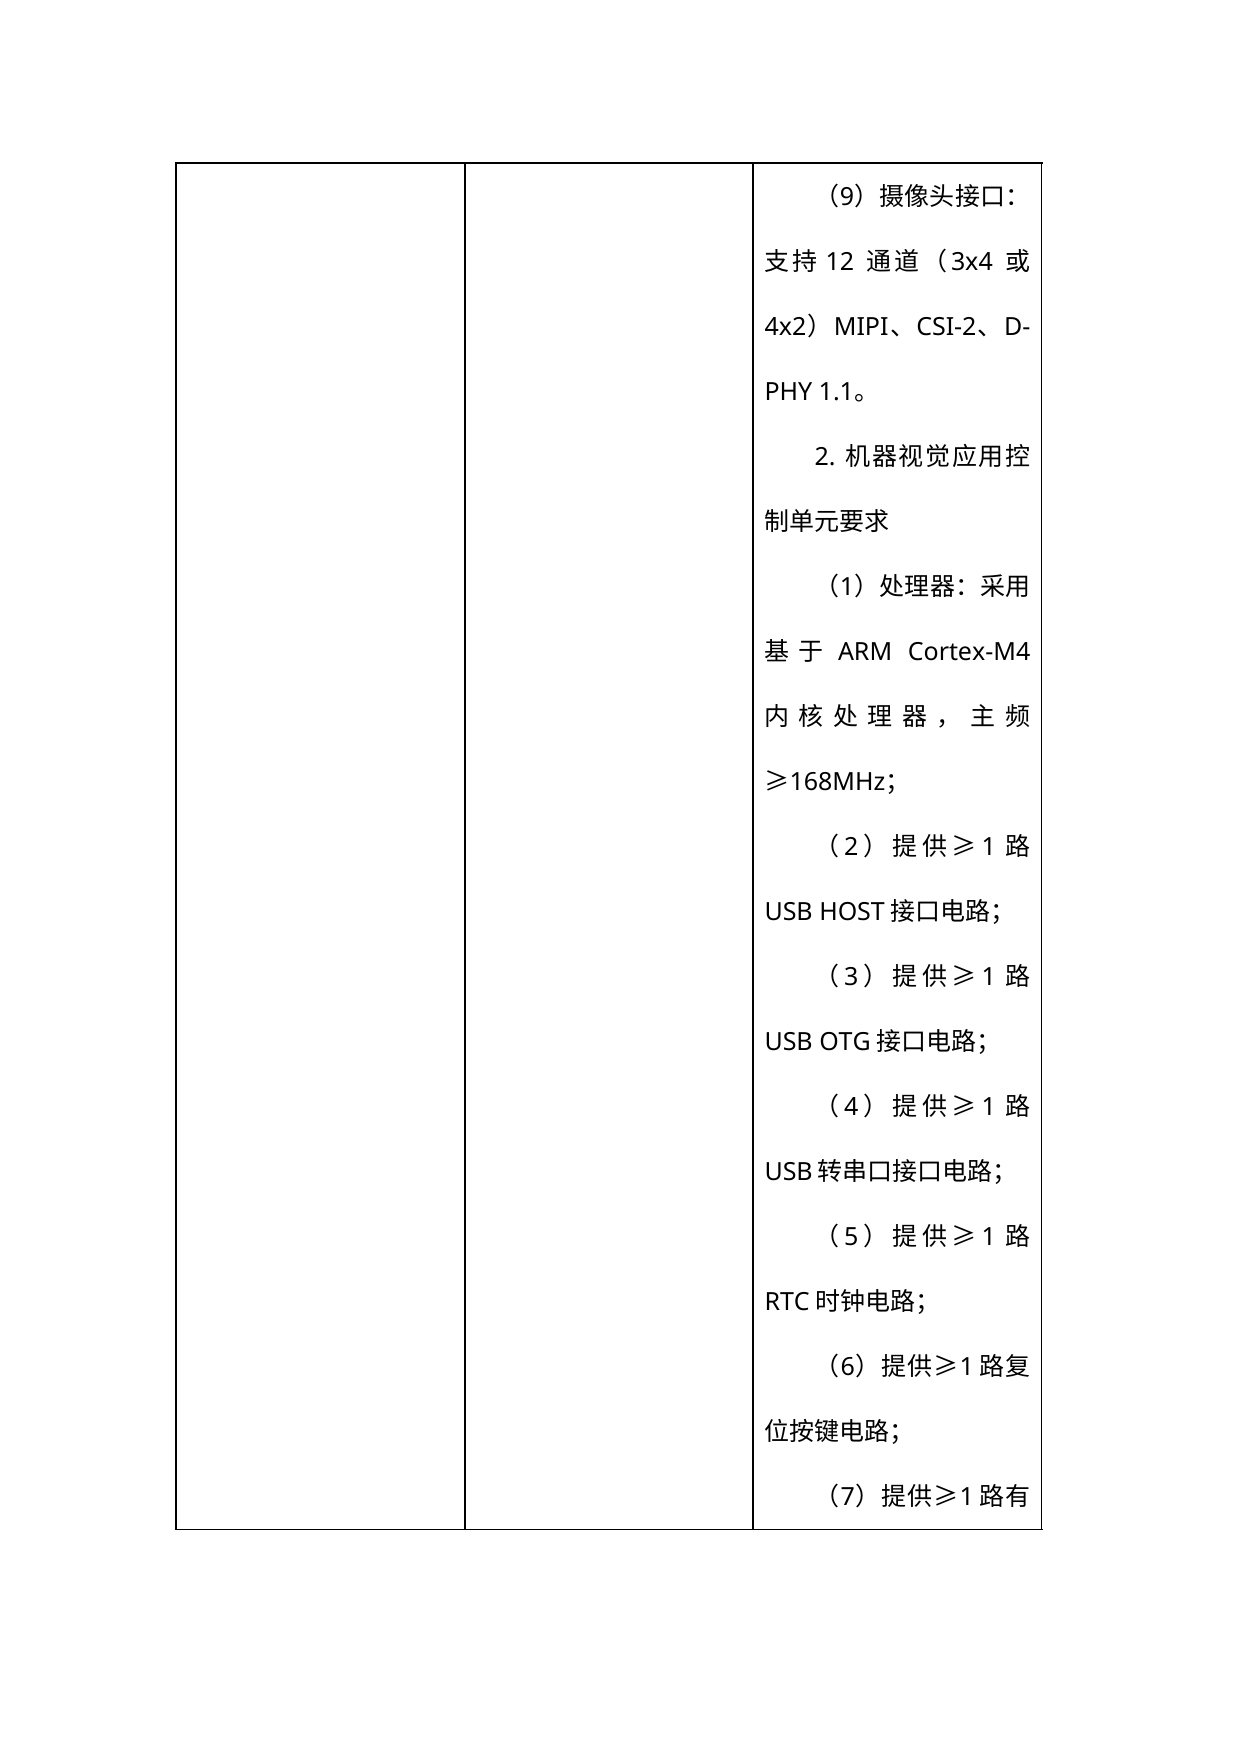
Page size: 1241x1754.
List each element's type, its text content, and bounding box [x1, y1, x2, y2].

table_cell [177, 164, 464, 1528]
table_cell 6 [466, 164, 752, 1528]
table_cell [754, 164, 1041, 1528]
